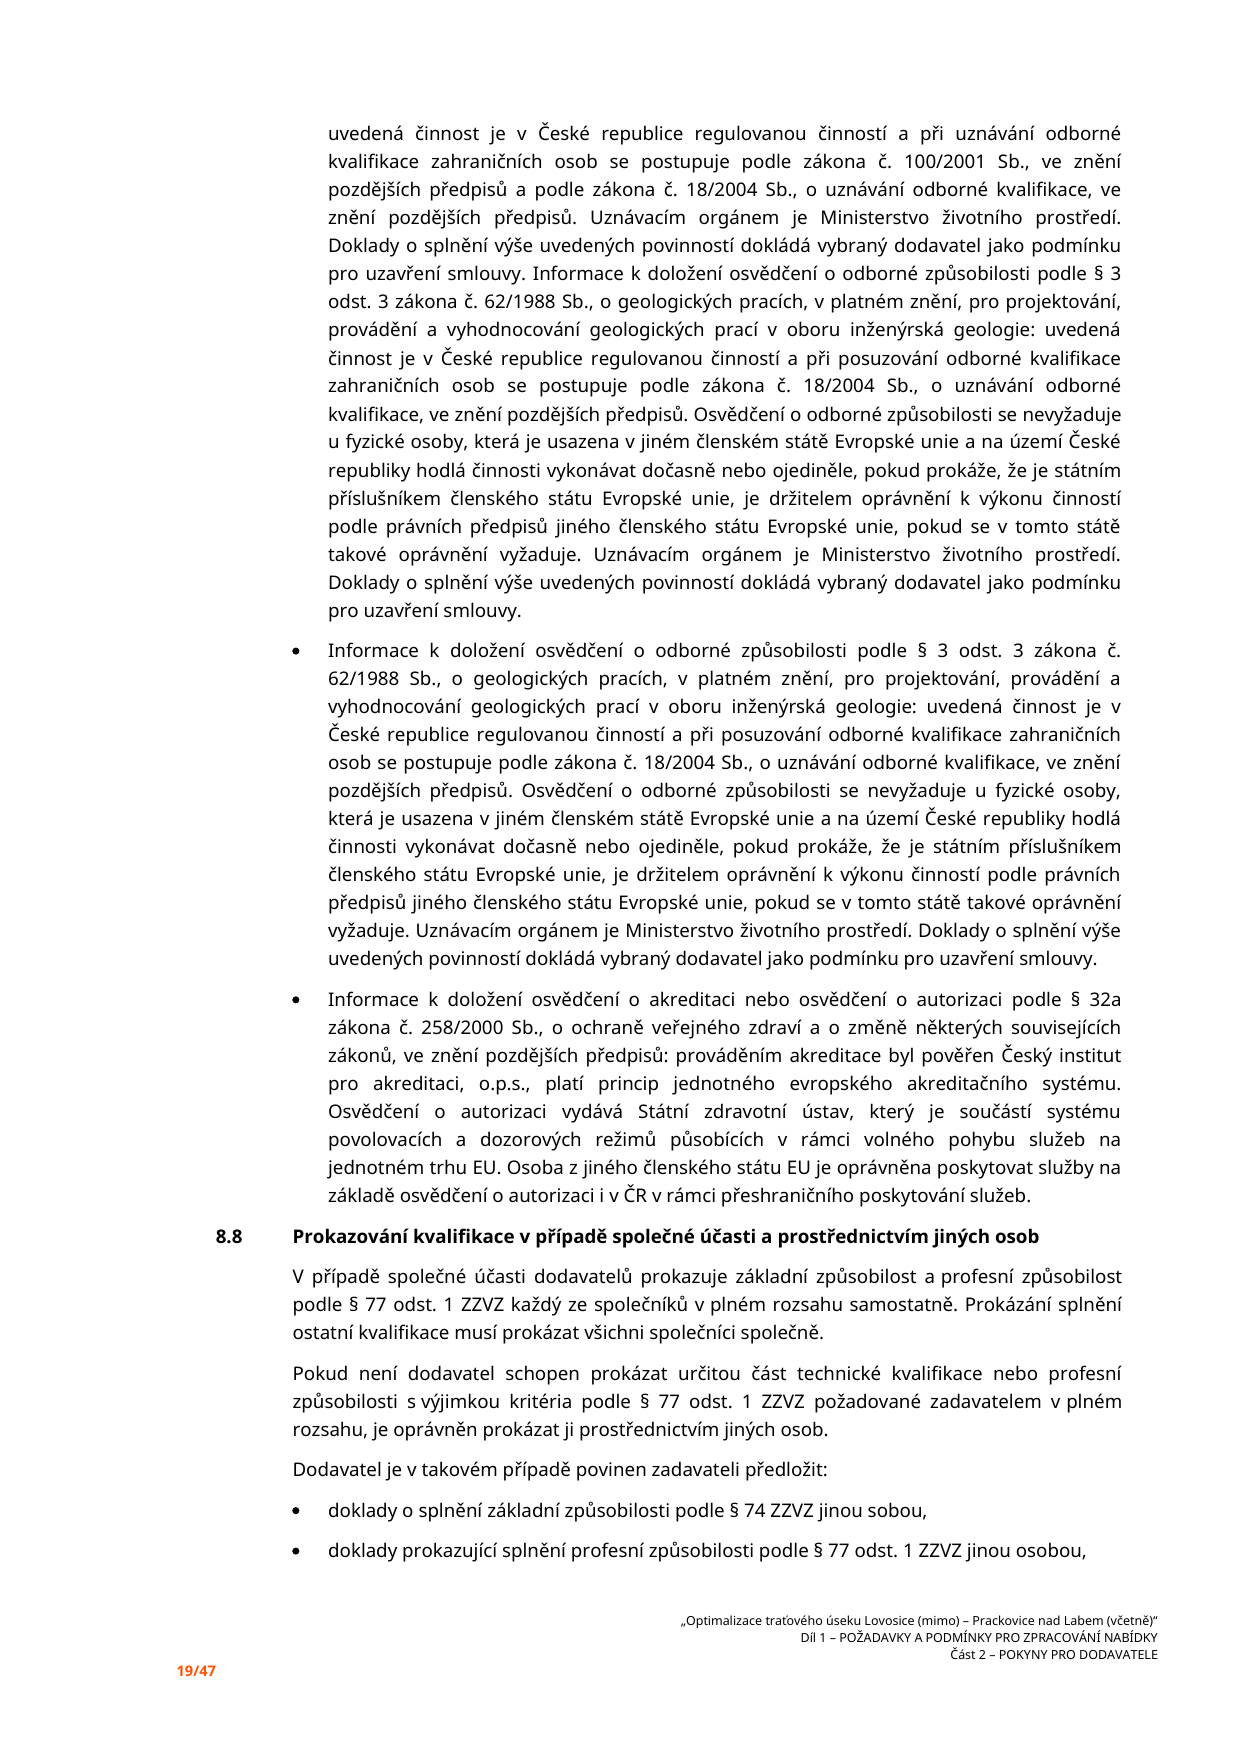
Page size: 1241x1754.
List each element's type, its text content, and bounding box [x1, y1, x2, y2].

text Informace k doložení osvědčení o odborné způsobilosti podle § 3 odst. 3 zákona č. 62/1988 Sb., o geologických pracích, v platném znění, pro projektování, provádění a vyhodnocování geologických prací v oboru inženýrská geologie: uvedená činnost je v České republice regulovanou činností a při posuzování odborné kvalifikace zahraničních osob se postupuje podle zákona č. 18/2004 Sb., o uznávání odborné kvalifikace, ve znění pozdějších předpisů. Osvědčení o odborné způsobilosti se nevyžaduje u fyzické osoby, která je usazena v jiném členském státě Evropské unie a na území České republiky hodlá činnosti vykonávat dočasně nebo ojediněle, pokud prokáže, že je státním příslušníkem členského státu Evropské unie, je držitelem oprávnění k výkonu činností podle právních předpisů jiného členského státu Evropské unie, pokud se v tomto státě takové oprávnění vyžaduje. Uznávacím orgánem je Ministerstvo životního prostředí. Doklady o splnění výše uvedených povinností dokládá vybraný dodavatel jako podmínku pro uzavření smlouvy. [292, 637, 1122, 971]
text doklady o splnění základní způsobilosti podle § 74 ZZVZ jinou sobou, [292, 1497, 1122, 1523]
text Prokazování kvalifikace v případě společné účasti a prostřednictvím jiných osob [216, 1223, 1122, 1248]
text doklady prokazující splnění profesní způsobilosti podle § 77 odst. 1 ZZVZ jinou osobou, [292, 1538, 1122, 1563]
text Dodavatel je v takovém případě povinen zadavateli předložit: [292, 1457, 1122, 1482]
text V případě společné účasti dodavatelů prokazuje základní způsobilost a profesní způsobilost podle § 77 odst. 1 ZZVZ každý ze společníků v plném rozsahu samostatně. Prokázání splnění ostatní kvalifikace musí prokázat všichni společníci společně. [292, 1263, 1122, 1345]
text Pokud není dodavatel schopen prokázat určitou část technické kvalifikace nebo profesní způsobilosti s výjimkou kritéria podle § 77 odst. 1 ZZVZ požadované zadavatelem v plném rozsahu, je oprávněn prokázat ji prostřednictvím jiných osob. [292, 1360, 1122, 1442]
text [292, 121, 1122, 622]
text Informace k doložení osvědčení o akreditaci nebo osvědčení o autorizaci podle § 32a zákona č. 258/2000 Sb., o ochraně veřejného zdraví a o změně některých souvisejících zákonů, ve znění pozdějších předpisů: prováděním akreditace byl pověřen Český institut pro akreditaci, o.p.s., platí princip jednotného evropského akreditačního systému. Osvědčení o autorizaci vydává Státní zdravotní ústav, který je součástí systému povolovacích a dozorových režimů působících v rámci volného pohybu služeb na jednotném trhu EU. Osoba z jiného členského státu EU je oprávněna poskytovat služby na základě osvědčení o autorizaci i v ČR v rámci přeshraničního poskytování služeb. [292, 986, 1122, 1208]
